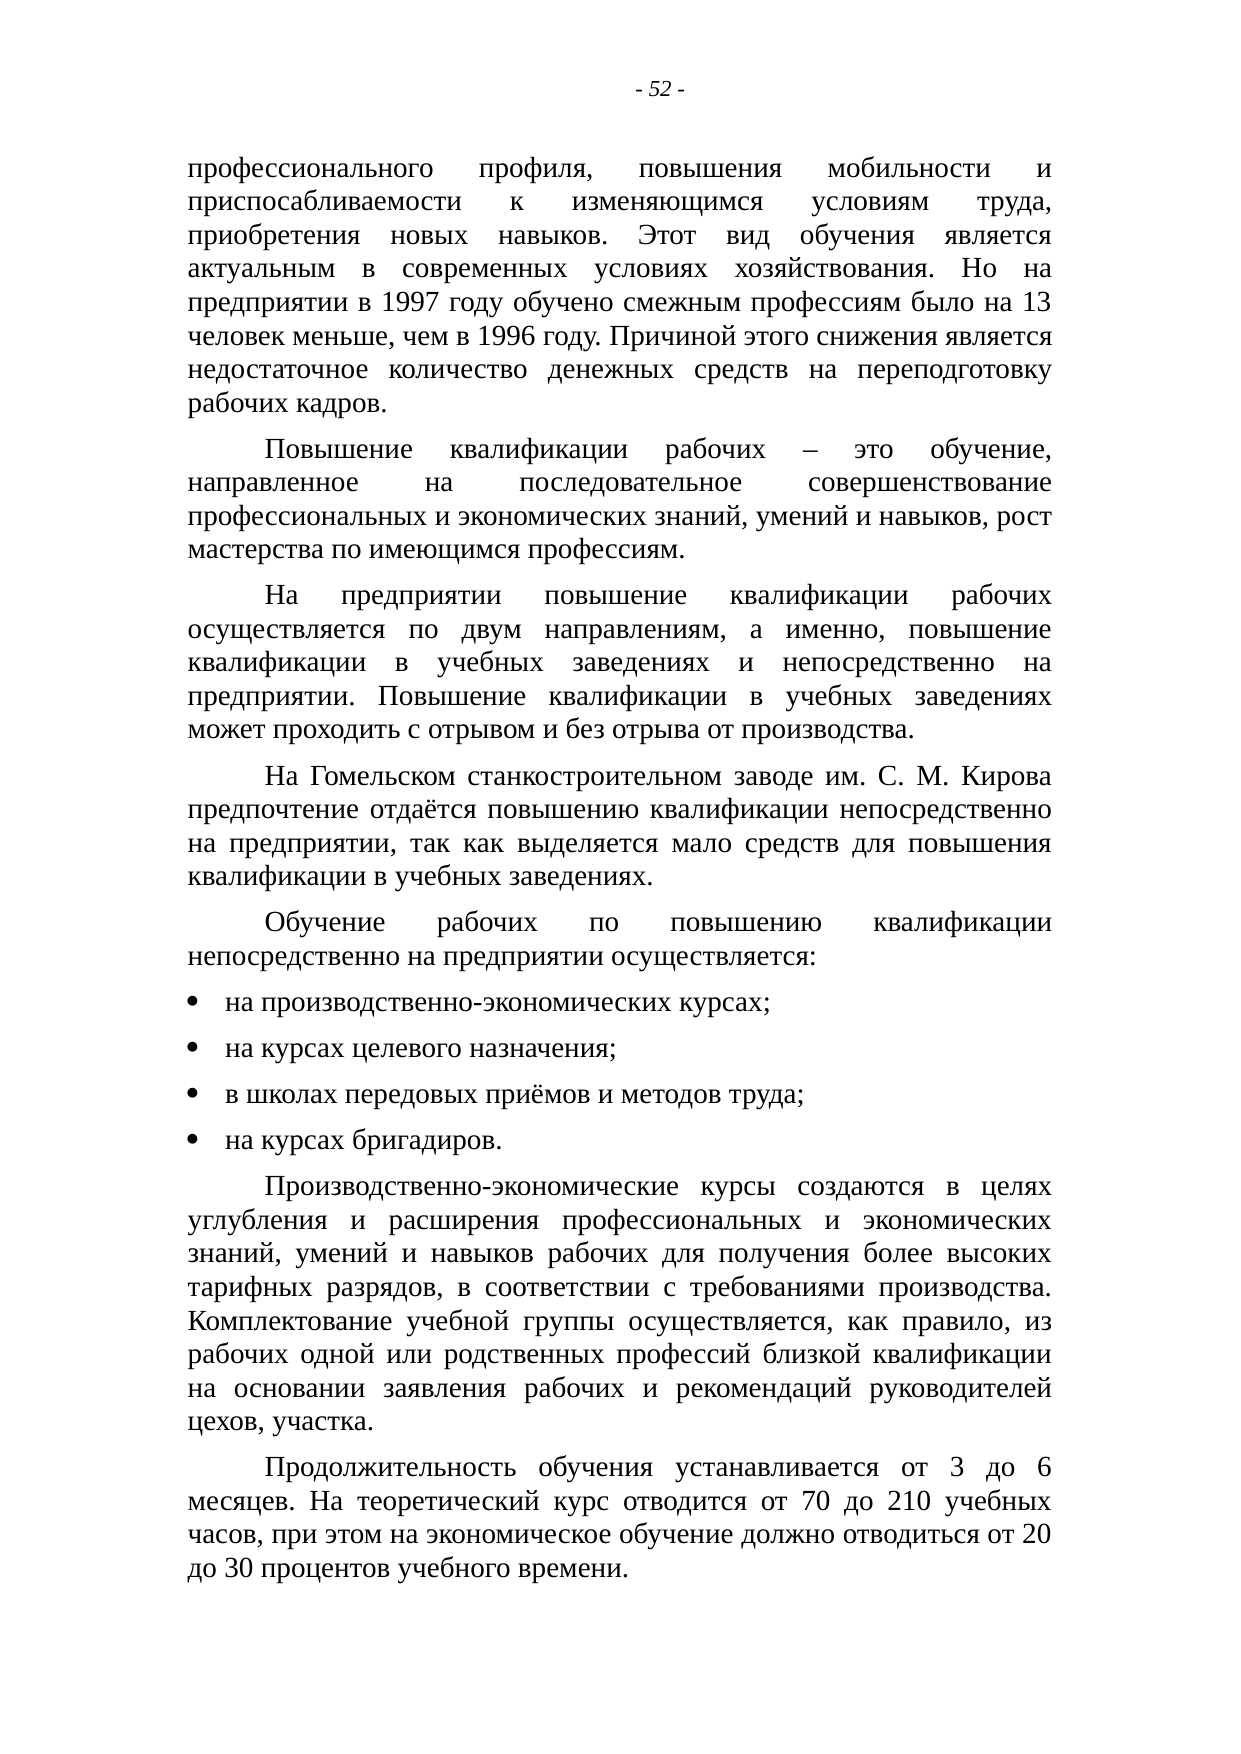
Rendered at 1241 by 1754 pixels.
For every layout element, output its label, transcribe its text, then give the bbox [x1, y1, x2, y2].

list на курсах целевого назначения; [187, 1030, 1053, 1064]
text На предприятии повышение квалификации рабочих осуществляется по двум направлениям, а именно, повышение квалификации в учебных заведениях и непосредственно на предприятии. Повышение квалификации в учебных заведениях может проходить с отрывом и без отрыва от производства. [187, 577, 1053, 745]
text На Гомельском станкостроительном заводе им. С. М. Кирова предпочтение отдаётся повышению квалификации непосредственно на предприятии, так как выделяется мало средств для повышения квалификации в учебных заведениях. [187, 758, 1053, 892]
list на курсах бригадиров. [187, 1122, 1053, 1156]
text Производственно-экономические курсы создаются в целях углубления и расширения профессиональных и экономических знаний, умений и навыков рабочих для получения более высоких тарифных разрядов, в соответствии с требованиями производства. Комплектование учебной группы осуществляется, как правило, из рабочих одной или родственных профессий близкой квалификации на основании заявления рабочих и рекомендаций руководителей цехов, участка. [187, 1168, 1053, 1437]
text Продолжительность обучения устанавливается от 3 до 6 месяцев. На теоретический курс отводится от 70 до 210 учебных часов, при этом на экономическое обучение должно отводиться от 20 до 30 процентов учебного времени. [187, 1449, 1053, 1583]
list в школах передовых приёмов и методов труда; [187, 1076, 1053, 1110]
text Повышение квалификации рабочих – это обучение, направленное на последовательное совершенствование профессиональных и экономических знаний, умений и навыков, рост мастерства по имеющимся профессиям. [187, 431, 1053, 565]
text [187, 150, 1053, 418]
list на производственно-экономических курсах; [187, 984, 1053, 1018]
text Обучение рабочих по повышению квалификации непосредственно на предприятии осуществляется: [187, 904, 1053, 971]
